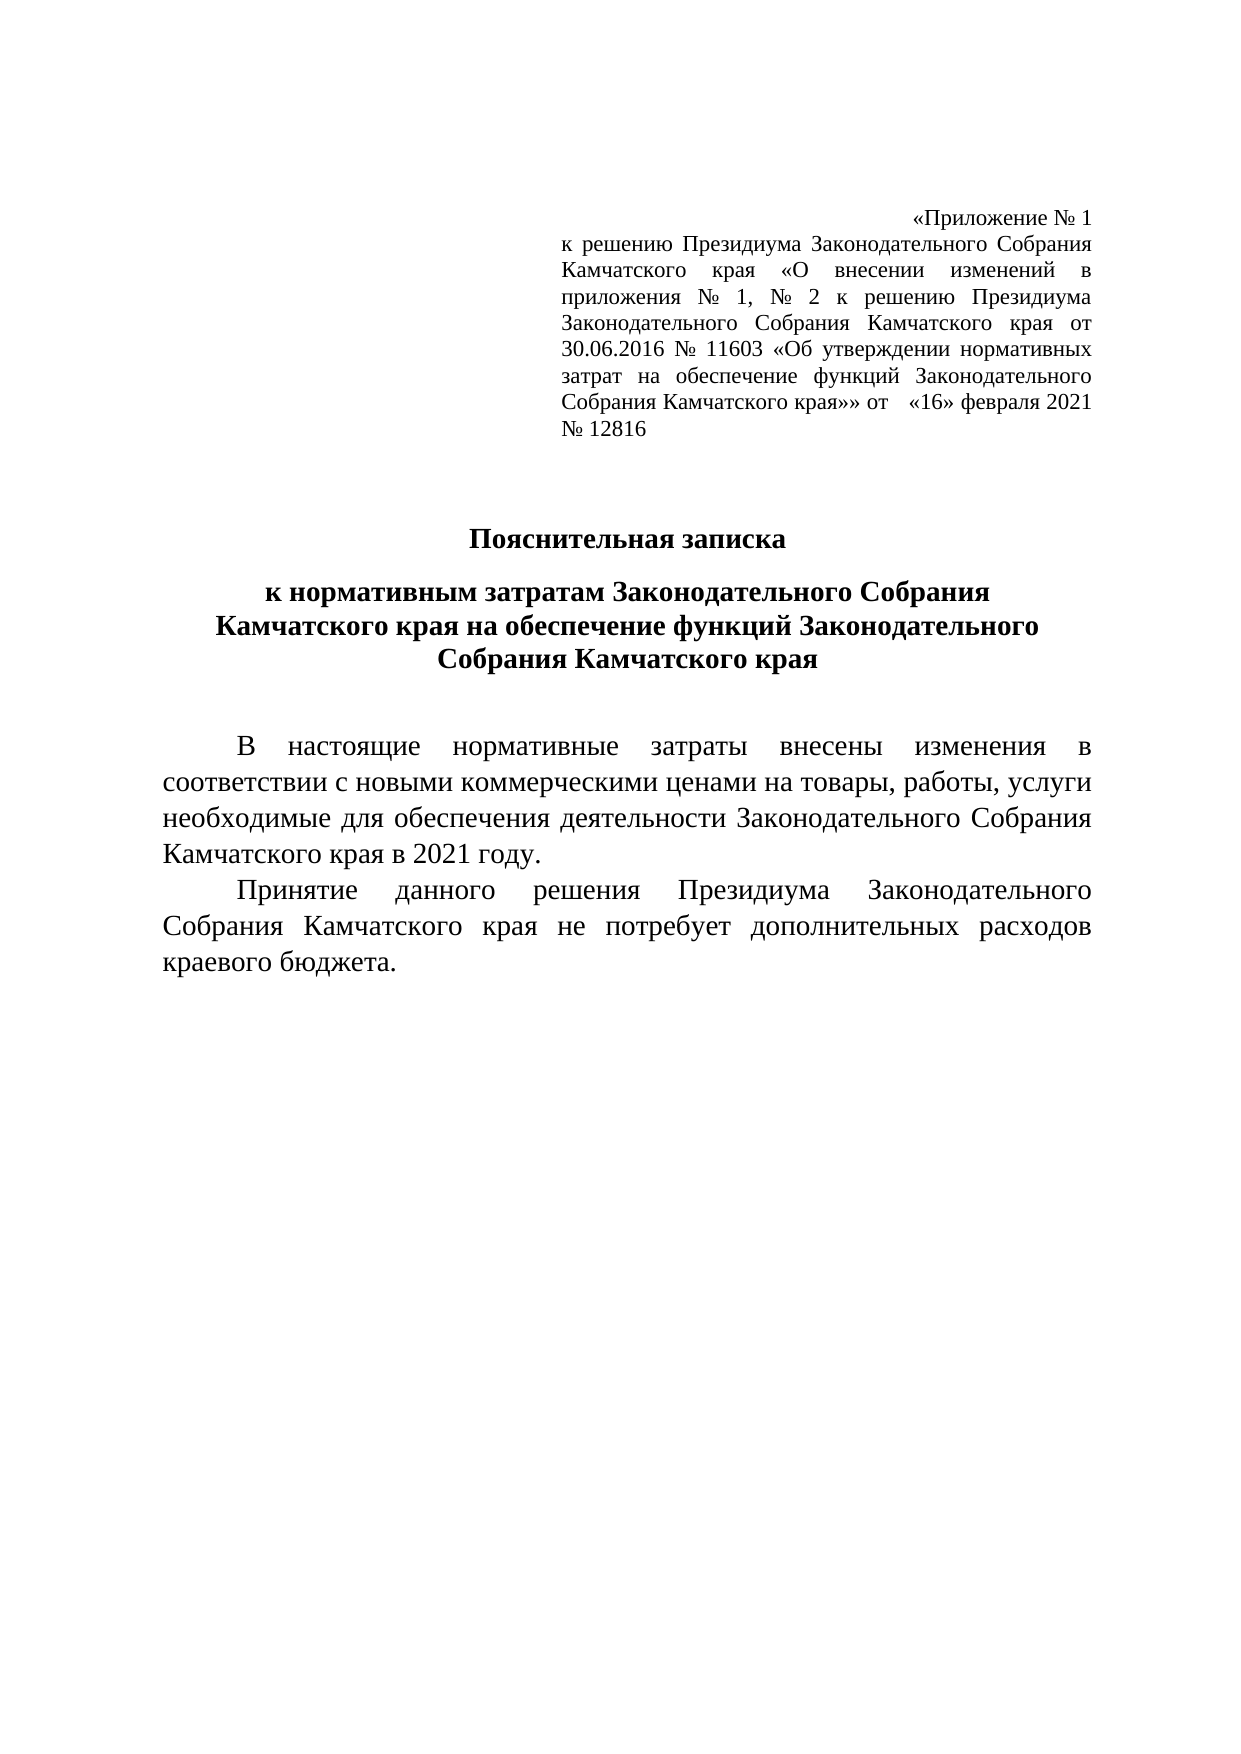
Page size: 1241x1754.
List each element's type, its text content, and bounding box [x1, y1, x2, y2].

text Камчатского края на обеспечение функций Законодательного [162, 608, 1092, 641]
text к нормативным затратам Законодательного Собрания [162, 574, 1092, 608]
text В настоящие нормативные затраты внесены изменения в соответствии с новыми коммерческими ценами на товары, работы, услуги необходимые для обеспечения деятельности Законодательного Собрания Камчатского края в 2021 году. [162, 728, 1092, 869]
text Принятие данного решения Президиума Законодательного Собрания Камчатского края не потребует дополнительных расходов краевого бюджета. [162, 872, 1092, 978]
text Собрания Камчатского края [162, 641, 1092, 675]
text «Приложение № 1 [606, 204, 1092, 230]
text к решению Президиума Законодательного Собрания Камчатского края «О внесении изменений в приложения № 1, № 2 к решению Президиума Законодательного Собрания Камчатского края от 30.06.2016 № 11603 «Об утверждении нормативных затрат на обеспечение функций Законодательного Собрания Камчатского края»» от «16» февраля 2021 № 12816 [561, 230, 1092, 441]
text Пояснительная записка [162, 521, 1092, 555]
